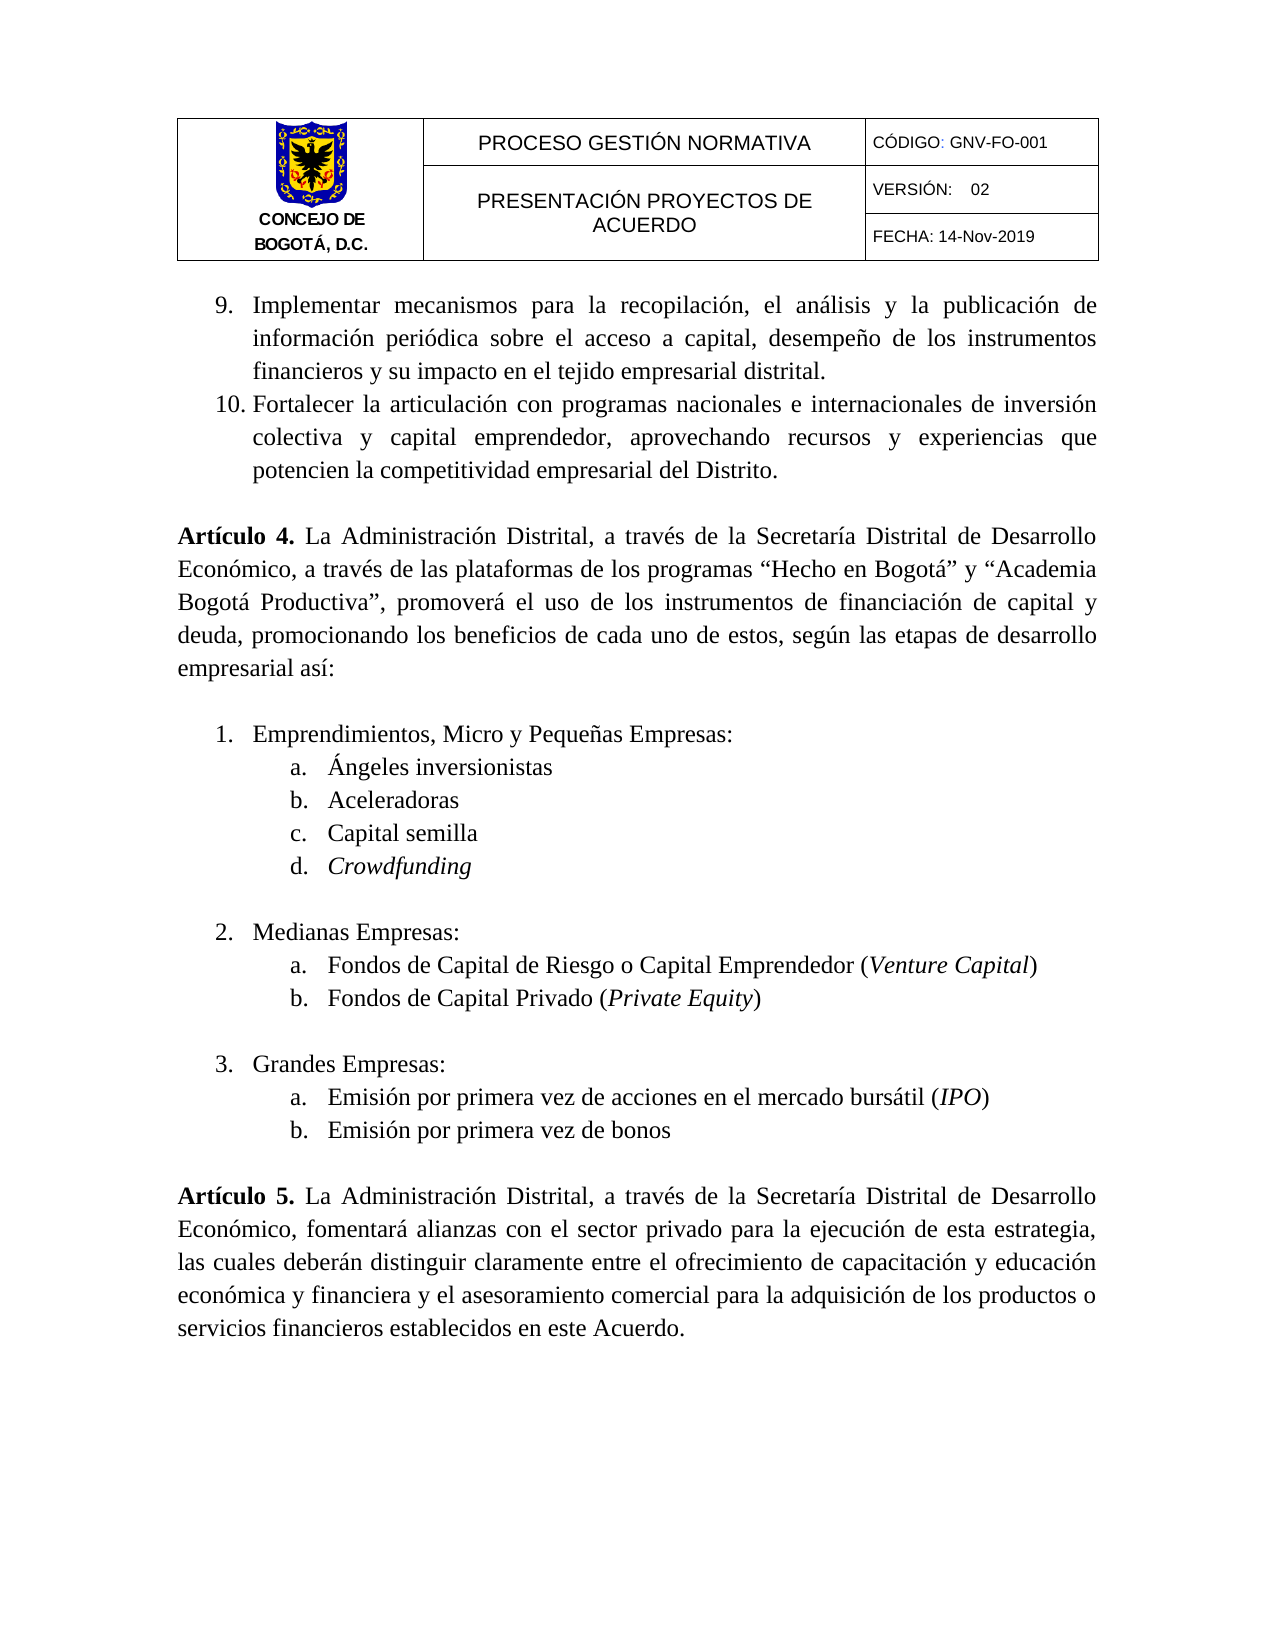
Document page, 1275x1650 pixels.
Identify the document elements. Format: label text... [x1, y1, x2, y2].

text Artículo 4. La Administración Distrital, a través de la Secretaría Distrital de Desarrollo Económico, a través de las plataformas de los programas “Hecho en Bogotá” y “Academia Bogotá Productiva”, promoverá el uso de los instrumentos de financiación de capital y deuda, promocionando los beneficios de cada uno de estos, según las etapas de desarrollo empresarial así: [177, 521, 1098, 682]
list Fortalecer la articulación con programas nacionales e internacionales de inversión colectiva y capital emprendedor, aprovechando recursos y experiencias que potencien la competitividad empresarial del Distrito. [215, 389, 1098, 484]
list Aceleradoras [290, 785, 1098, 814]
list Grandes Empresas: [215, 1049, 1098, 1078]
list Capital semilla [290, 818, 1098, 847]
list Implementar mecanismos para la recopilación, el análisis y la publicación de información periódica sobre el acceso a capital, desempeño de los instrumentos financieros y su impacto en el tejido empresarial distrital. [215, 290, 1098, 384]
list Fondos de Capital de Riesgo o Capital Emprendedor (Venture Capital) [290, 950, 1098, 979]
list Emprendimientos, Micro y Pequeñas Empresas: [215, 719, 1098, 748]
list Emisión por primera vez de acciones en el mercado bursátil (IPO) [290, 1082, 1098, 1111]
list Ángeles inversionistas [290, 752, 1098, 781]
list Fondos de Capital Privado (Private Equity) [290, 983, 1098, 1012]
list Medianas Empresas: [215, 917, 1098, 946]
list Emisión por primera vez de bonos [290, 1115, 1098, 1144]
list Crowdfunding [290, 851, 1098, 880]
text Artículo 5. La Administración Distrital, a través de la Secretaría Distrital de Desarrollo Económico, fomentará alianzas con el sector privado para la ejecución de esta estrategia, las cuales deberán distinguir claramente entre el ofrecimiento de capacitación y educación económica y financiera y el asesoramiento comercial para la adquisición de los productos o servicios financieros establecidos en este Acuerdo. [177, 1181, 1098, 1342]
